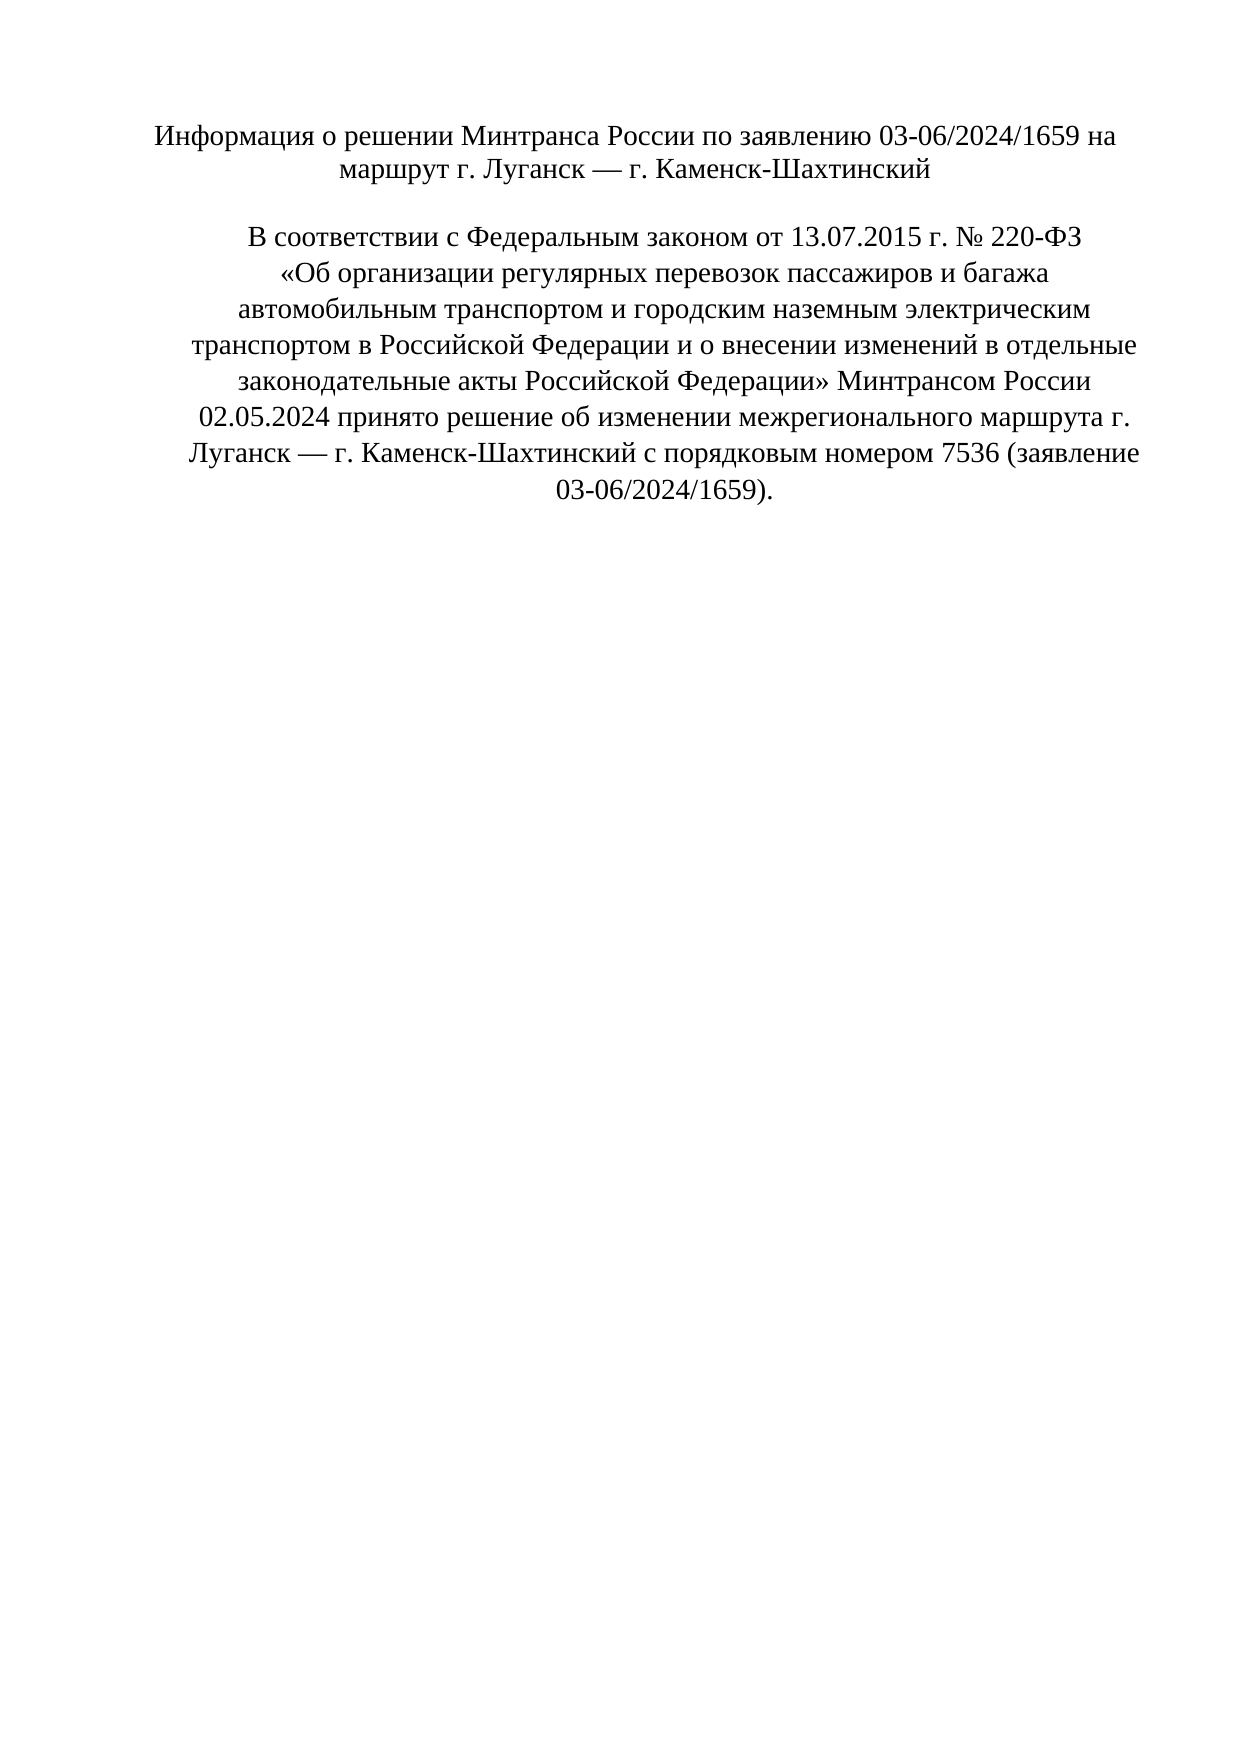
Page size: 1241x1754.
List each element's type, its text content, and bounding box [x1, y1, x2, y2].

text В соответствии с Федеральным законом от 13.07.2015 г. № 220-ФЗ «Об организации регулярных перевозок пассажиров и багажа автомобильным транспортом и городским наземным электрическим транспортом в Российской Федерации и о внесении изменений в отдельные законодательные акты Российской Федерации» Минтрансом России 02.05.2024 принято решение об изменении межрегионального маршрута г. Луганск — г. Каменск-Шахтинский с порядковым номером 7536 (заявление 03-06/2024/1659). [177, 219, 1152, 505]
text Информация о решении Минтранса России по заявлению 03-06/2024/1659 на маршрут г. Луганск — г. Каменск-Шахтинский [118, 118, 1152, 185]
